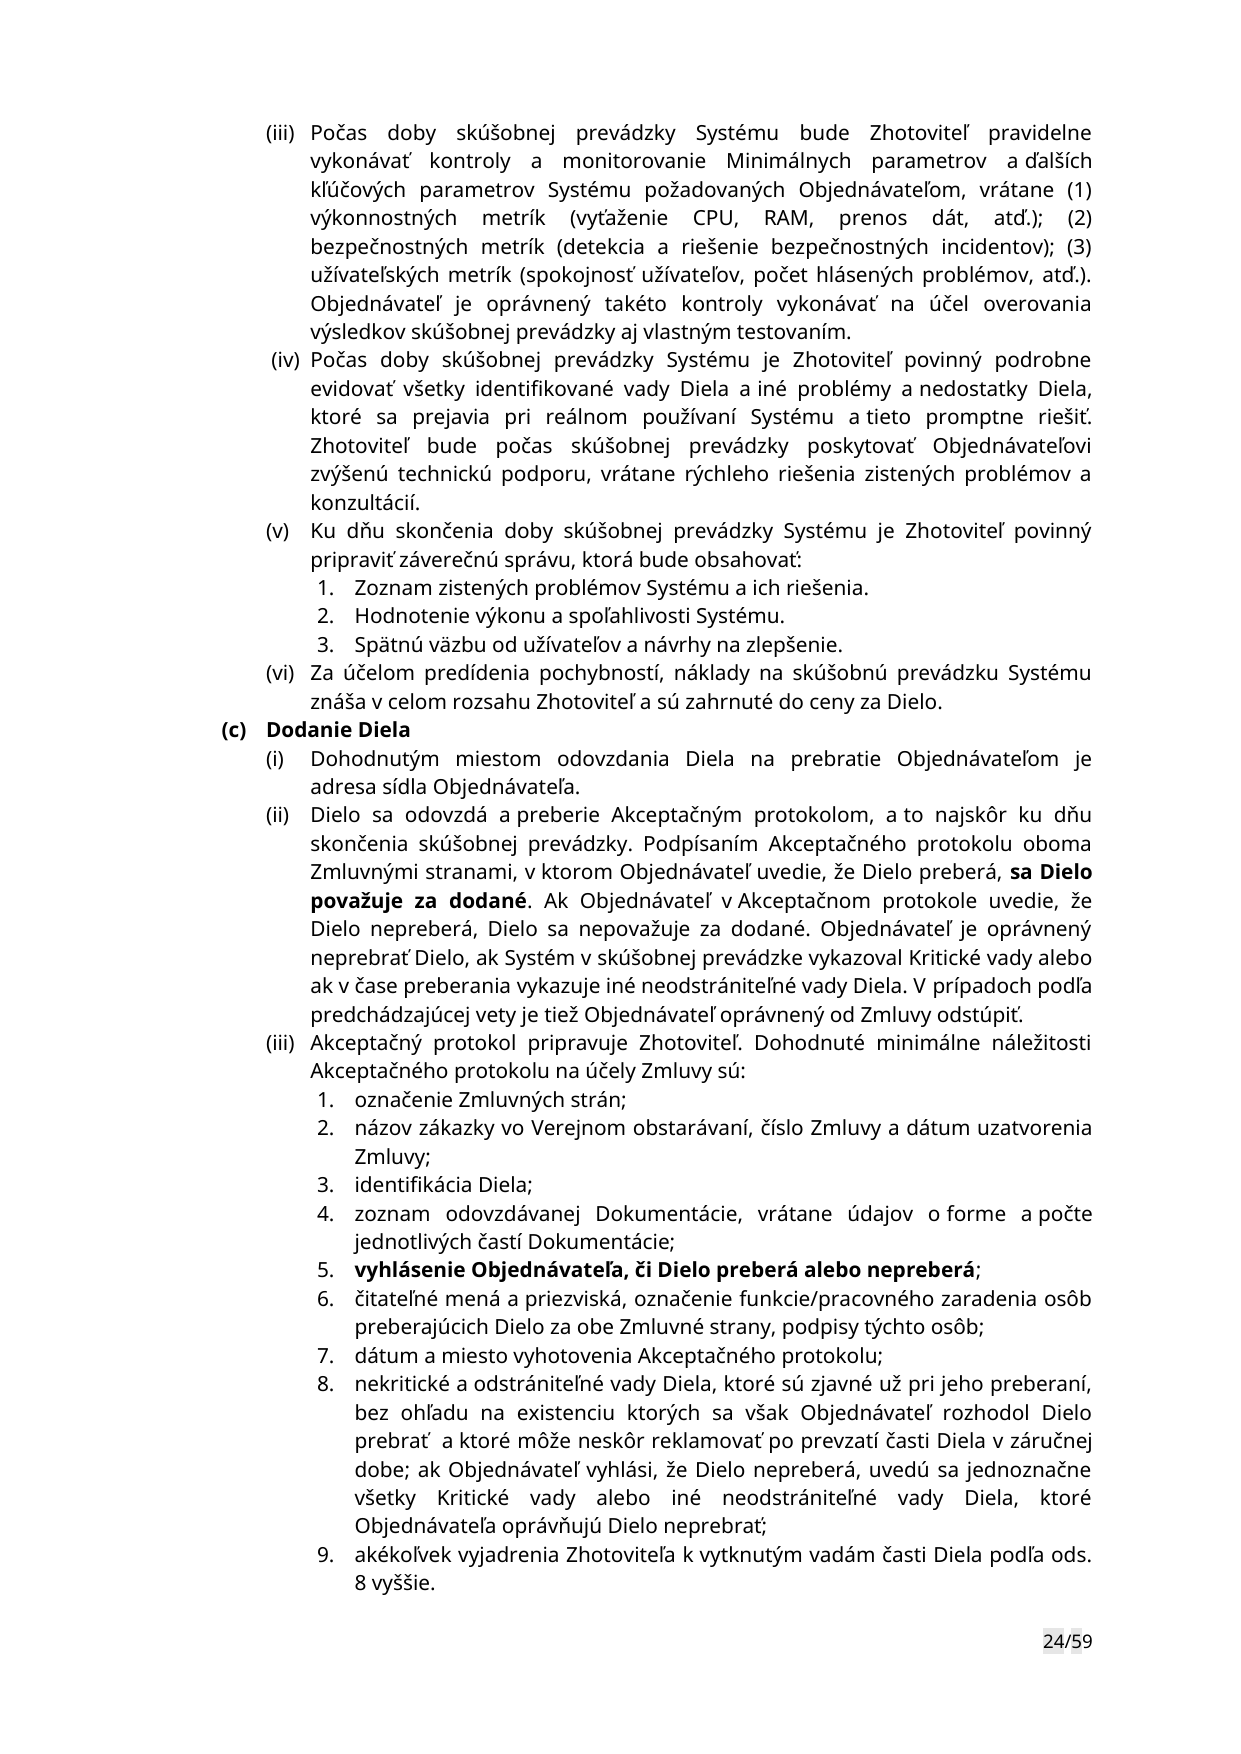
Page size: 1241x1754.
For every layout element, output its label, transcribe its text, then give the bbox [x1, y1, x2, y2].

list dátum a miesto vyhotovenia Akceptačného protokolu; [317, 1341, 1093, 1369]
text (ii) Dielo sa odovzdá a preberie Akceptačným protokolom, a to najskôr ku dňu skončenia skúšobnej prevádzky. Podpísaním Akceptačného protokolu oboma Zmluvnými stranami, v ktorom Objednávateľ uvedie, že Dielo preberá, sa Dielo považuje za dodané. Ak Objednávateľ v Akceptačnom protokole uvedie, že Dielo nepreberá, Dielo sa nepovažuje za dodané. Objednávateľ je oprávnený neprebrať Dielo, ak Systém v skúšobnej prevádzke vykazoval Kritické vady alebo ak v čase preberania vykazuje iné neodstrániteľné vady Diela. V prípadoch podľa predchádzajúcej vety je tiež Objednávateľ oprávnený od Zmluvy odstúpiť. [266, 801, 1093, 1028]
text (c) Dodanie Diela [221, 715, 1093, 744]
list čitateľné mená a priezviská, označenie funkcie/pracovného zaradenia osôb preberajúcich Dielo za obe Zmluvné strany, podpisy týchto osôb; [317, 1284, 1093, 1341]
text (v) Ku dňu skončenia doby skúšobnej prevádzky Systému je Zhotoviteľ povinný pripraviť záverečnú správu, ktorá bude obsahovať: [266, 516, 1093, 573]
list identifikácia Diela; [317, 1170, 1093, 1199]
list Hodnotenie výkonu a spoľahlivosti Systému. [317, 602, 1093, 630]
list nekritické a odstrániteľné vady Diela, ktoré sú zjavné už pri jeho preberaní, bez ohľadu na existenciu ktorých sa však Objednávateľ rozhodol Dielo prebrať a ktoré môže neskôr reklamovať po prevzatí časti Diela v záručnej dobe; ak Objednávateľ vyhlási, že Dielo nepreberá, uvedú sa jednoznačne všetky Kritické vady alebo iné neodstrániteľné vady Diela, ktoré Objednávateľa oprávňujú Dielo neprebrať; [317, 1369, 1093, 1540]
list označenie Zmluvných strán; [317, 1085, 1093, 1113]
list názov zákazky vo Verejnom obstarávaní, číslo Zmluvy a dátum uzatvorenia Zmluvy; [317, 1113, 1093, 1170]
text (iii) Akceptačný protokol pripravuje Zhotoviteľ. Dohodnuté minimálne náležitosti Akceptačného protokolu na účely Zmluvy sú: [266, 1028, 1093, 1085]
list Zoznam zistených problémov Systému a ich riešenia. [317, 573, 1093, 602]
list akékoľvek vyjadrenia Zhotoviteľa k vytknutým vadám časti Diela podľa ods. 8 vyššie. [317, 1540, 1093, 1597]
text (vi) Za účelom predídenia pochybností, náklady na skúšobnú prevádzku Systému znáša v celom rozsahu Zhotoviteľ a sú zahrnuté do ceny za Dielo. [266, 658, 1093, 715]
text (iii) Počas doby skúšobnej prevádzky Systému bude Zhotoviteľ pravidelne vykonávať kontroly a monitorovanie Minimálnych parametrov a ďalších kľúčových parametrov Systému požadovaných Objednávateľom, vrátane (1) výkonnostných metrík (vyťaženie CPU, RAM, prenos dát, atď.); (2) bezpečnostných metrík (detekcia a riešenie bezpečnostných incidentov); (3) užívateľských metrík (spokojnosť užívateľov, počet hlásených problémov, atď.). Objednávateľ je oprávnený takéto kontroly vykonávať na účel overovania výsledkov skúšobnej prevádzky aj vlastným testovaním. [266, 118, 1093, 346]
text (iv) Počas doby skúšobnej prevádzky Systému je Zhotoviteľ povinný podrobne evidovať všetky identifikované vady Diela a iné problémy a nedostatky Diela, ktoré sa prejavia pri reálnom používaní Systému a tieto promptne riešiť. Zhotoviteľ bude počas skúšobnej prevádzky poskytovať Objednávateľovi zvýšenú technickú podporu, vrátane rýchleho riešenia zistených problémov a konzultácií. [266, 346, 1093, 516]
list vyhlásenie Objednávateľa, či Dielo preberá alebo nepreberá; [317, 1256, 1093, 1284]
list zoznam odovzdávanej Dokumentácie, vrátane údajov o forme a počte jednotlivých častí Dokumentácie; [317, 1199, 1093, 1256]
list Spätnú väzbu od užívateľov a návrhy na zlepšenie. [317, 630, 1093, 658]
text (i) Dohodnutým miestom odovzdania Diela na prebratie Objednávateľom je adresa sídla Objednávateľa. [266, 744, 1093, 801]
